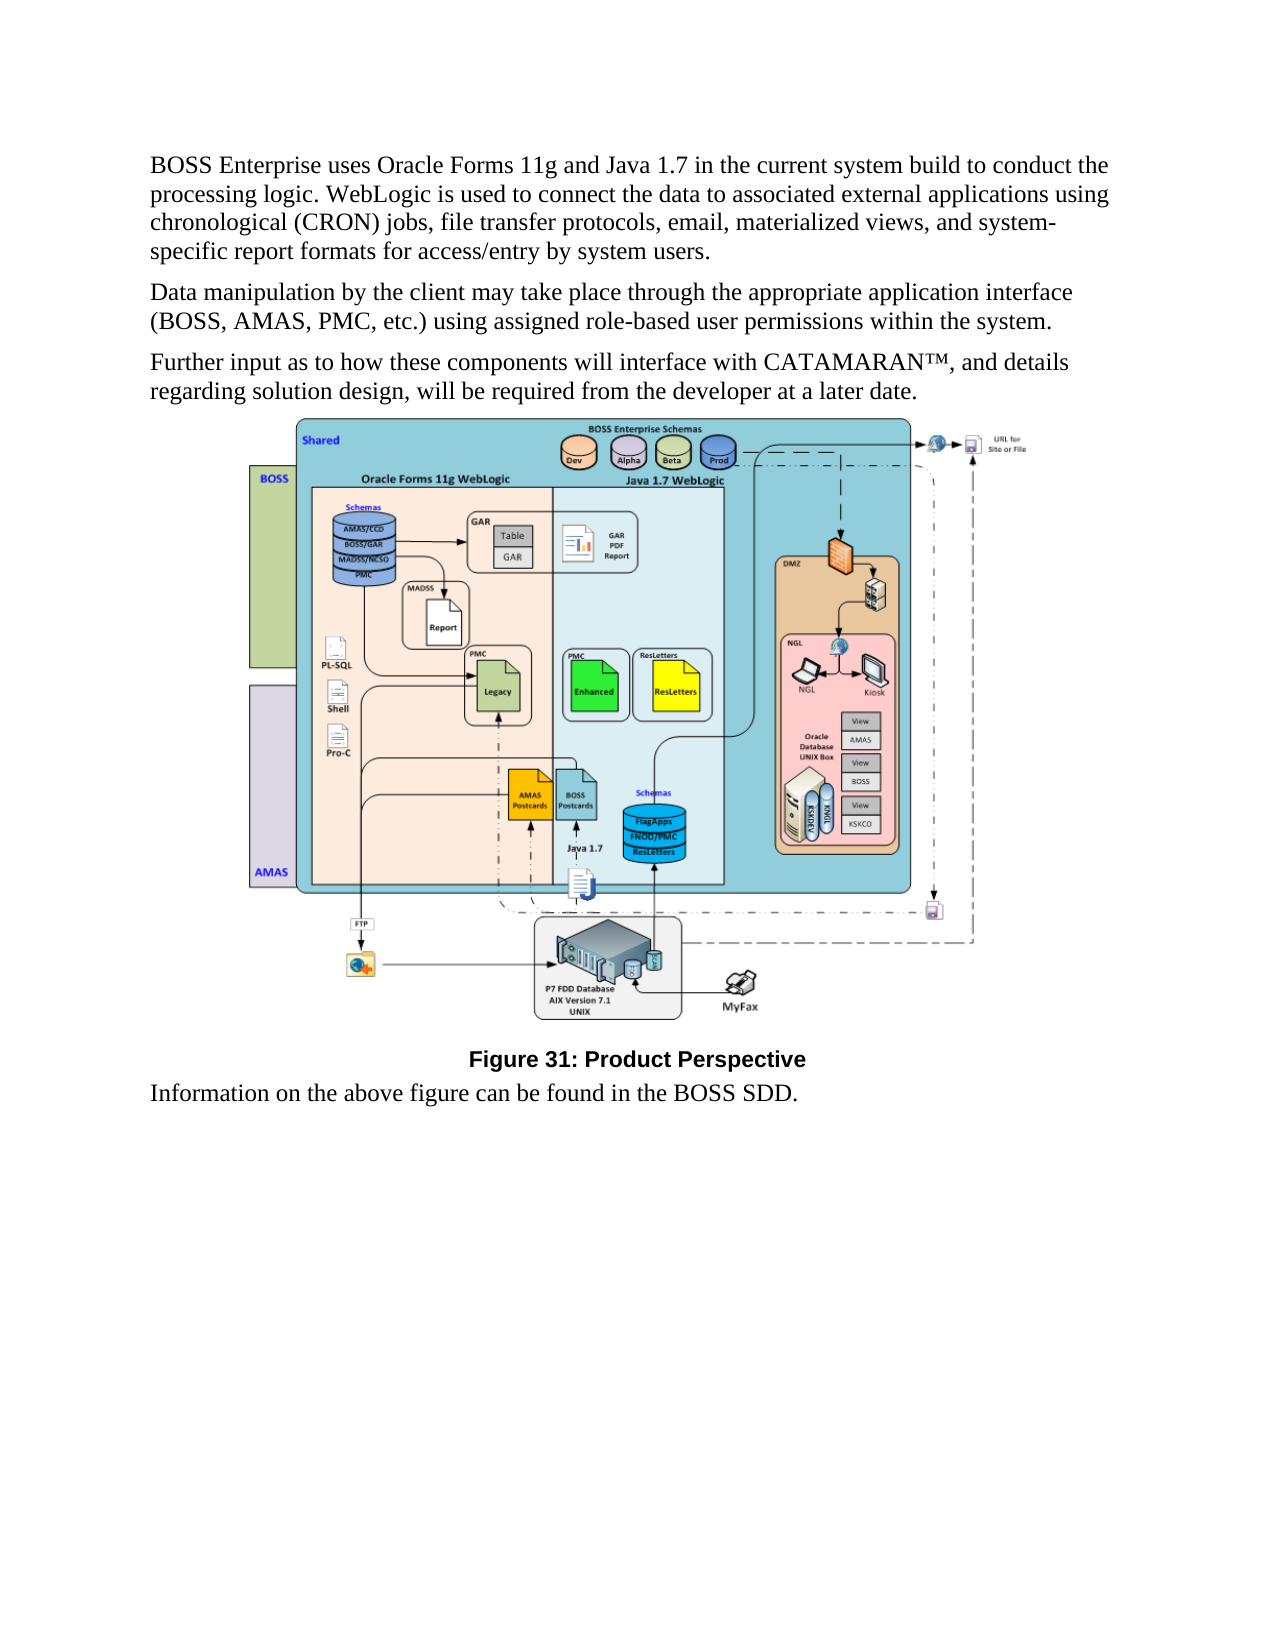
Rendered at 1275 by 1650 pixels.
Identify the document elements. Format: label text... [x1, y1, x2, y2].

text Figure 31: Product Perspective [150, 1046, 1125, 1072]
text BOSS Enterprise uses Oracle Forms 11g and Java 1.7 in the current system build to conduct the processing logic. WebLogic is used to connect the data to associated external applications using chronological (CRON) jobs, file transfer protocols, email, materialized views, and system-specific report formats for access/entry by system users. [150, 150, 1125, 265]
text Further input as to how these components will interface with CATAMARAN™, and details regarding solution design, will be required from the developer at a later date. [150, 347, 1125, 405]
text Data manipulation by the client may take place through the appropriate application interface (BOSS, AMAS, PMC, etc.) using assigned role-based user permissions within the system. [150, 277, 1125, 335]
text Information on the above figure can be found in the BOSS SDD. [150, 1078, 1125, 1107]
